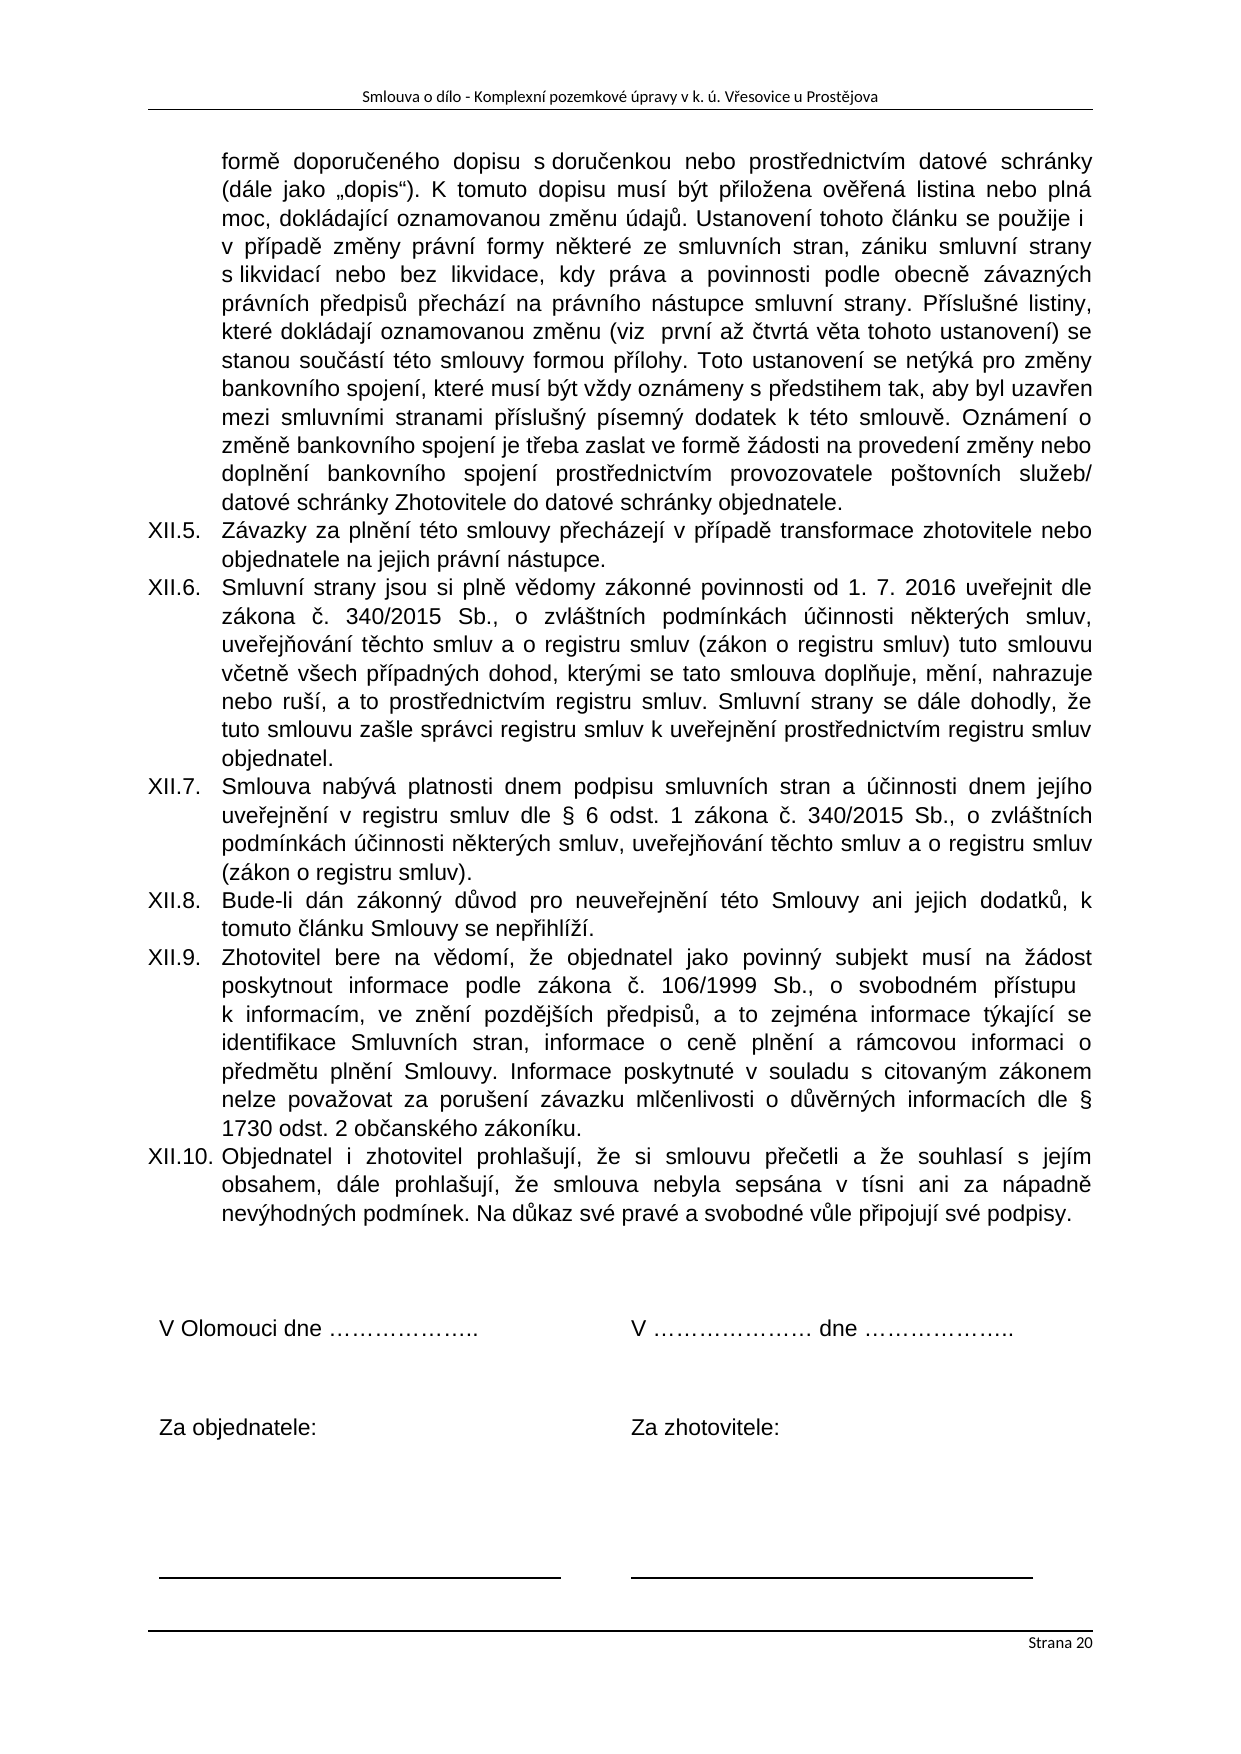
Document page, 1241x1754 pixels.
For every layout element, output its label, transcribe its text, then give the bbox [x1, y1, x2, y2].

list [148, 148, 1093, 515]
list Zhotovitel bere na vědomí, že objednatel jako povinný subjekt musí na žádost poskytnout informace podle zákona č. 106/1999 Sb., o svobodném přístupu k informacím, ve znění pozdějších předpisů, a to zejména informace týkající se identifikace Smluvních stran, informace o ceně plnění a rámcovou informaci o předmětu plnění Smlouvy. Informace poskytnuté v souladu s citovaným zákonem nelze považovat za porušení závazku mlčenlivosti o důvěrných informacích dle § 1730 odst. 2 občanského zákoníku. [148, 944, 1093, 1141]
table_header V ………………… dne ……………….. [620, 1290, 1092, 1413]
list Smluvní strany jsou si plně vědomy zákonné povinnosti od 1. 7. 2016 uveřejnit dle zákona č. 340/2015 Sb., o zvláštních podmínkách účinnosti některých smluv, uveřejňování těchto smluv a o registru smluv (zákon o registru smluv) tuto smlouvu včetně všech případných dohod, kterými se tato smlouva doplňuje, mění, nahrazuje nebo ruší, a to prostřednictvím registru smluv. Smluvní strany se dále dohodly, že tuto smlouvu zašle správci registru smluv k uveřejnění prostřednictvím registru smluv objednatel. [148, 574, 1093, 771]
table_cell Za objednatele: [148, 1414, 619, 1459]
list Smlouva nabývá platnosti dnem podpisu smluvních stran a účinnosti dnem jejího uveřejnění v registru smluv dle § 6 odst. 1 zákona č. 340/2015 Sb., o zvláštních podmínkách účinnosti některých smluv, uveřejňování těchto smluv a o registru smluv (zákon o registru smluv). [148, 773, 1093, 885]
list Závazky za plnění této smlouvy přecházejí v případě transformace zhotovitele nebo objednatele na jejich právní nástupce. [148, 517, 1093, 572]
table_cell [148, 1459, 619, 1598]
table_cell Za zhotovitele: [620, 1414, 1092, 1459]
list Bude-li dán zákonný důvod pro neuveřejnění této Smlouvy ani jejich dodatků, k tomuto článku Smlouvy se nepřihlíží. [148, 887, 1093, 942]
table_cell Jméno, příjmení [620, 1459, 1092, 1598]
list Objednatel i zhotovitel prohlašují, že si smlouvu přečetli a že souhlasí s jejím obsahem, dále prohlašují, že smlouva nebyla sepsána v tísni ani za nápadně nevýhodných podmínek. Na důkaz své pravé a svobodné vůle připojují své podpisy. [148, 1143, 1093, 1226]
table_header V Olomouci dne ……………….. [148, 1290, 619, 1413]
